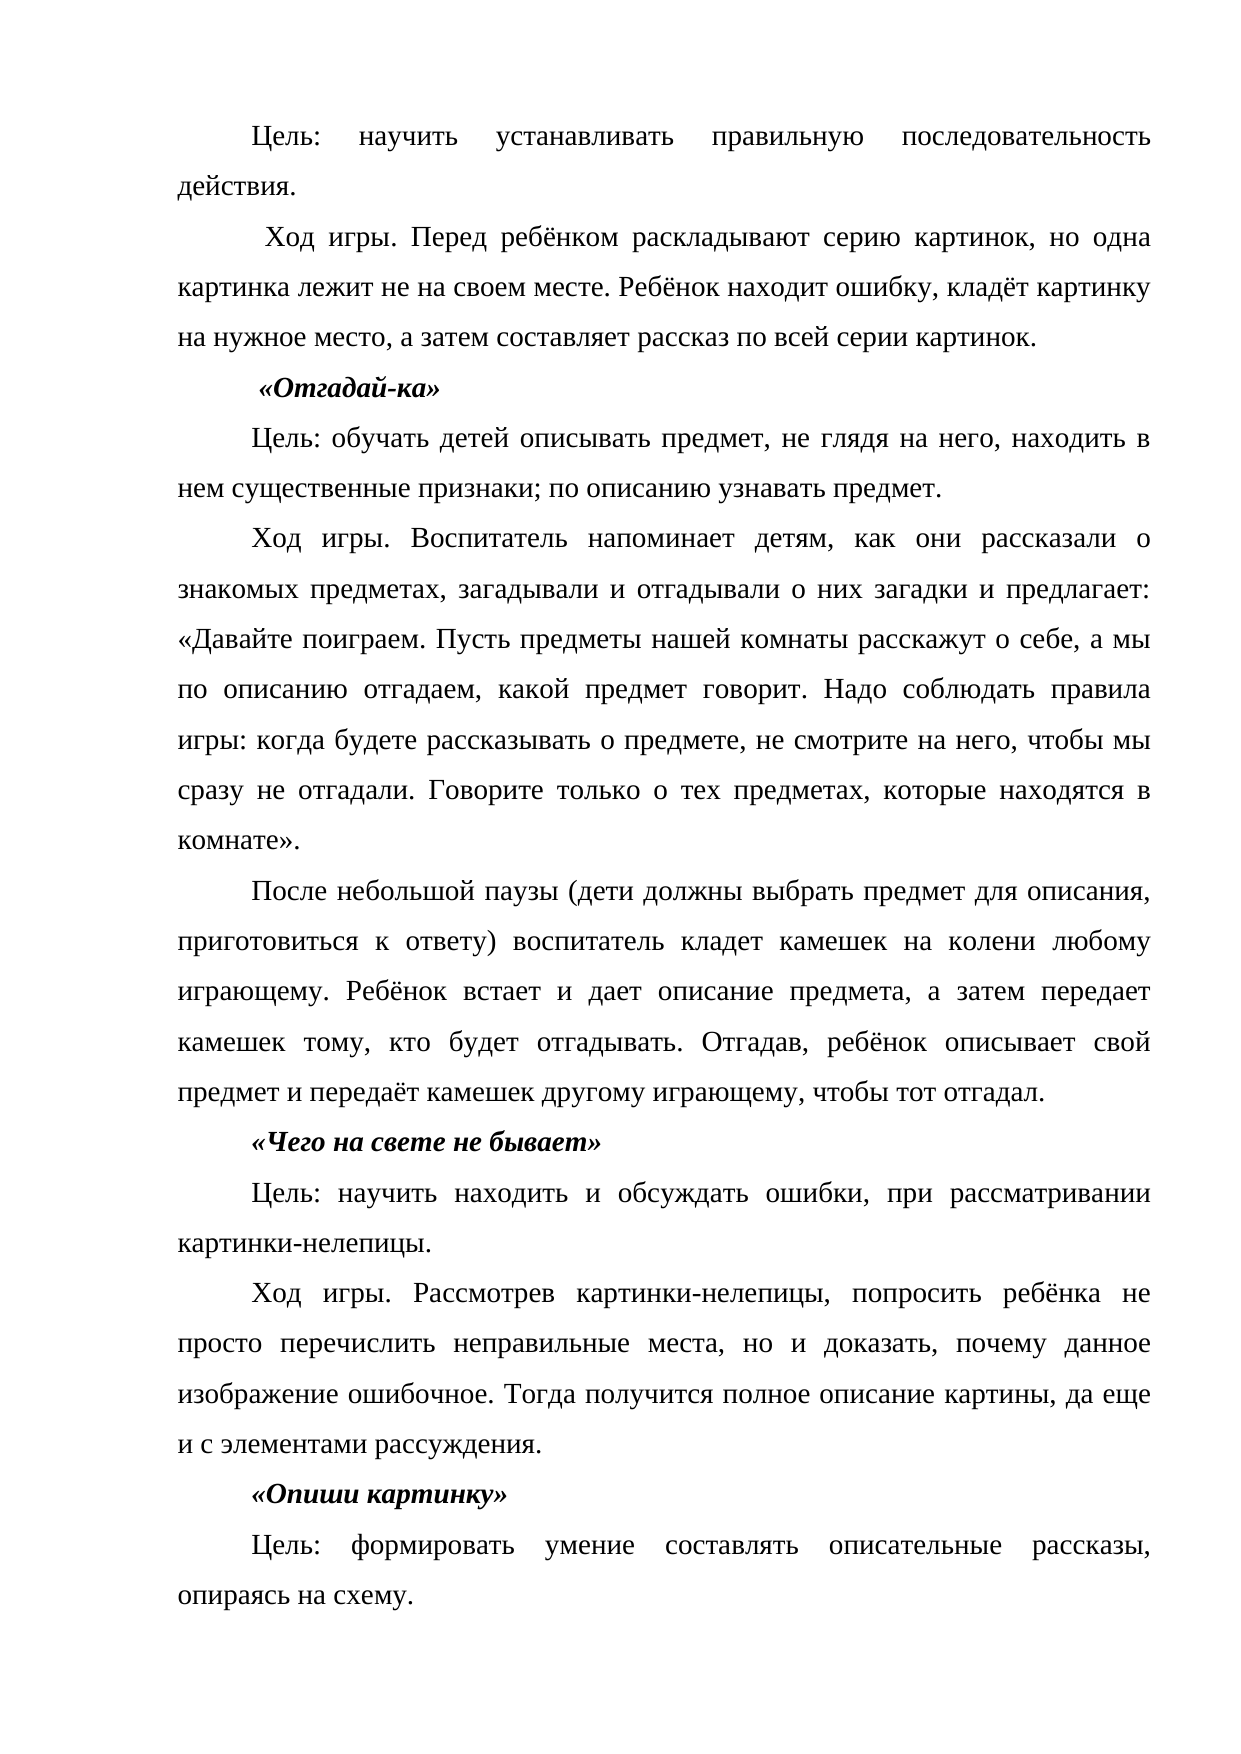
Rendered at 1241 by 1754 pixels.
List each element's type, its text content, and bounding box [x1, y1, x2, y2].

text «Опиши картинку» [177, 1477, 1152, 1510]
text «Чего на свете не бывает» [177, 1124, 1152, 1158]
text Ход игры. Рассмотрев картинки-нелепицы, попросить ребёнка не просто перечислить неправильные места, но и доказать, почему данное изображение ошибочное. Тогда получится полное описание картины, да еще и с элементами рассуждения. [177, 1275, 1152, 1460]
text «Отгадай-ка» [177, 370, 1152, 403]
text После небольшой паузы (дети должны выбрать предмет для описания, приготовиться к ответу) воспитатель кладет камешек на колени любому играющему. Ребёнок встает и дает описание предмета, а затем передает камешек тому, кто будет отгадывать. Отгадав, ребёнок описывает свой предмет и передаёт камешек другому играющему, чтобы тот отгадал. [177, 873, 1152, 1108]
text Цель: формировать умение составлять описательные рассказы, опираясь на схему. [177, 1527, 1152, 1611]
text Цель: научить находить и обсуждать ошибки, при рассматривании картинки-нелепицы. [177, 1175, 1152, 1258]
text Цель: научить устанавливать правильную последовательность действия. [177, 118, 1152, 202]
text Цель: обучать детей описывать предмет, не глядя на него, находить в нем существенные признаки; по описанию узнавать предмет. [177, 420, 1152, 504]
text Ход игры. Воспитатель напоминает детям, как они рассказали о знакомых предметах, загадывали и отгадывали о них загадки и предлагает: «Давайте поиграем. Пусть предметы нашей комнаты расскажут о себе, а мы по описанию отгадаем, какой предмет говорит. Надо соблюдать правила игры: когда будете рассказывать о предмете, не смотрите на него, чтобы мы сразу не отгадали. Говорите только о тех предметах, которые находятся в комнате». [177, 521, 1152, 856]
text Ход игры. Перед ребёнком раскладывают серию картинок, но одна картинка лежит не на своем месте. Ребёнок находит ошибку, кладёт картинку на нужное место, а затем составляет рассказ по всей серии картинок. [177, 219, 1152, 353]
